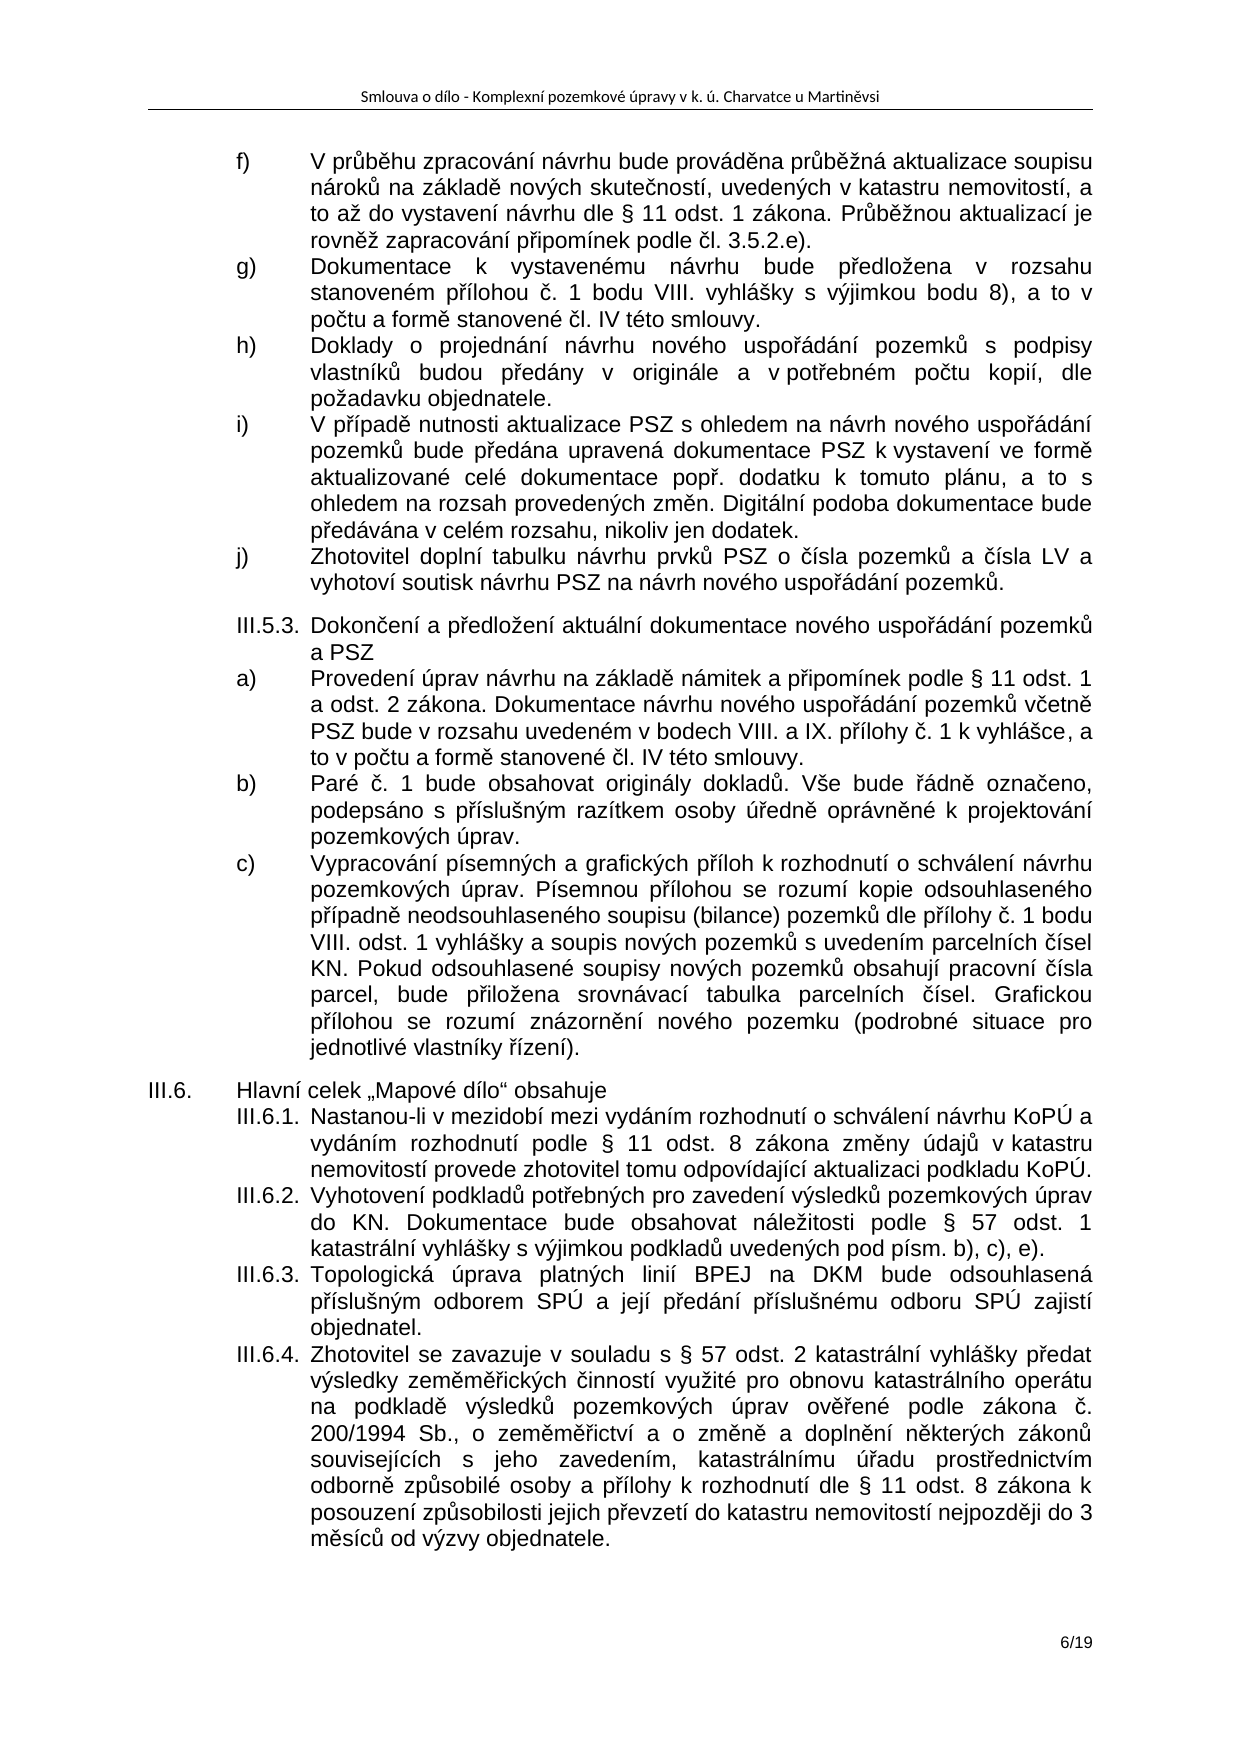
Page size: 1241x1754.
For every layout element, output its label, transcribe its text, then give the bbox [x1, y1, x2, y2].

text Nastanou-li v mezidobí mezi vydáním rozhodnutí o schválení návrhu KoPÚ a vydáním rozhodnutí podle § 11 odst. 8 zákona změny údajů v katastru nemovitostí provede zhotovitel tomu odpovídající aktualizaci podkladu KoPÚ. [236, 1103, 1093, 1182]
text Vyhotovení podkladů potřebných pro zavedení výsledků pozemkových úprav do KN. Dokumentace bude obsahovat náležitosti podle § 57 odst. 1 katastrální vyhlášky s výjimkou podkladů uvedených pod písm. b), c), e). [236, 1182, 1093, 1261]
text Dokumentace k vystavenému návrhu bude předložena v rozsahu stanoveném přílohou č. 1 bodu VIII. vyhlášky s výjimkou bodu 8), a to v počtu a formě stanovené čl. IV této smlouvy. [236, 253, 1093, 332]
text Provedení úprav návrhu na základě námitek a připomínek podle § 11 odst. 1 a odst. 2 zákona. Dokumentace návrhu nového uspořádání pozemků včetně PSZ bude v rozsahu uvedeném v bodech VIII. a IX. přílohy č. 1 k vyhlášce, a to v počtu a formě stanovené čl. IV této smlouvy. [236, 665, 1093, 770]
text V případě nutnosti aktualizace PSZ s ohledem na návrh nového uspořádání pozemků bude předána upravená dokumentace PSZ k vystavení ve formě aktualizované celé dokumentace popř. dodatku k tomuto plánu, a to s ohledem na rozsah provedených změn. Digitální podoba dokumentace bude předávána v celém rozsahu, nikoliv jen dodatek. [236, 411, 1093, 543]
text Zhotovitel doplní tabulku návrhu prvků PSZ o čísla pozemků a čísla LV a vyhotoví soutisk návrhu PSZ na návrh nového uspořádání pozemků. [236, 543, 1093, 596]
text Zhotovitel se zavazuje v souladu s § 57 odst. 2 katastrální vyhlášky předat výsledky zeměměřických činností využité pro obnovu katastrálního operátu na podkladě výsledků pozemkových úprav ověřené podle zákona č. 200/1994 Sb., o zeměměřictví a o změně a doplnění některých zákonů souvisejících s jeho zavedením, katastrálnímu úřadu prostřednictvím odborně způsobilé osoby a přílohy k rozhodnutí dle § 11 odst. 8 zákona k posouzení způsobilosti jejich převzetí do katastru nemovitostí nejpozději do 3 měsíců od výzvy objednatele. [236, 1341, 1093, 1551]
text Vypracování písemných a grafických příloh k rozhodnutí o schválení návrhu pozemkových úprav. Písemnou přílohou se rozumí kopie odsouhlaseného případně neodsouhlaseného soupisu (bilance) pozemků dle přílohy č. 1 bodu VIII. odst. 1 vyhlášky a soupis nových pozemků s uvedením parcelních čísel KN. Pokud odsouhlasené soupisy nových pozemků obsahují pracovní čísla parcel, bude přiložena srovnávací tabulka parcelních čísel. Grafickou přílohou se rozumí znázornění nového pozemku (podrobné situace pro jednotlivé vlastníky řízení). [236, 849, 1093, 1060]
text Paré č. 1 bude obsahovat originály dokladů. Vše bude řádně označeno, podepsáno s příslušným razítkem osoby úředně oprávněné k projektování pozemkových úprav. [236, 770, 1093, 849]
text Doklady o projednání návrhu nového uspořádání pozemků s podpisy vlastníků budou předány v originále a v potřebném počtu kopií, dle požadavku objednatele. [236, 332, 1093, 411]
text V průběhu zpracování návrhu bude prováděna průběžná aktualizace soupisu nároků na základě nových skutečností, uvedených v katastru nemovitostí, a to až do vystavení návrhu dle § 11 odst. 1 zákona. Průběžnou aktualizací je rovněž zapracování připomínek podle čl. 3.5.2.e). [236, 148, 1093, 253]
list Hlavní celek „Mapové dílo“ obsahuje [148, 1077, 1093, 1103]
text Topologická úprava platných linií BPEJ na DKM bude odsouhlasená příslušným odborem SPÚ a její předání příslušnému odboru SPÚ zajistí objednatel. [236, 1261, 1093, 1341]
text Dokončení a předložení aktuální dokumentace nového uspořádání pozemků a PSZ [236, 612, 1093, 665]
